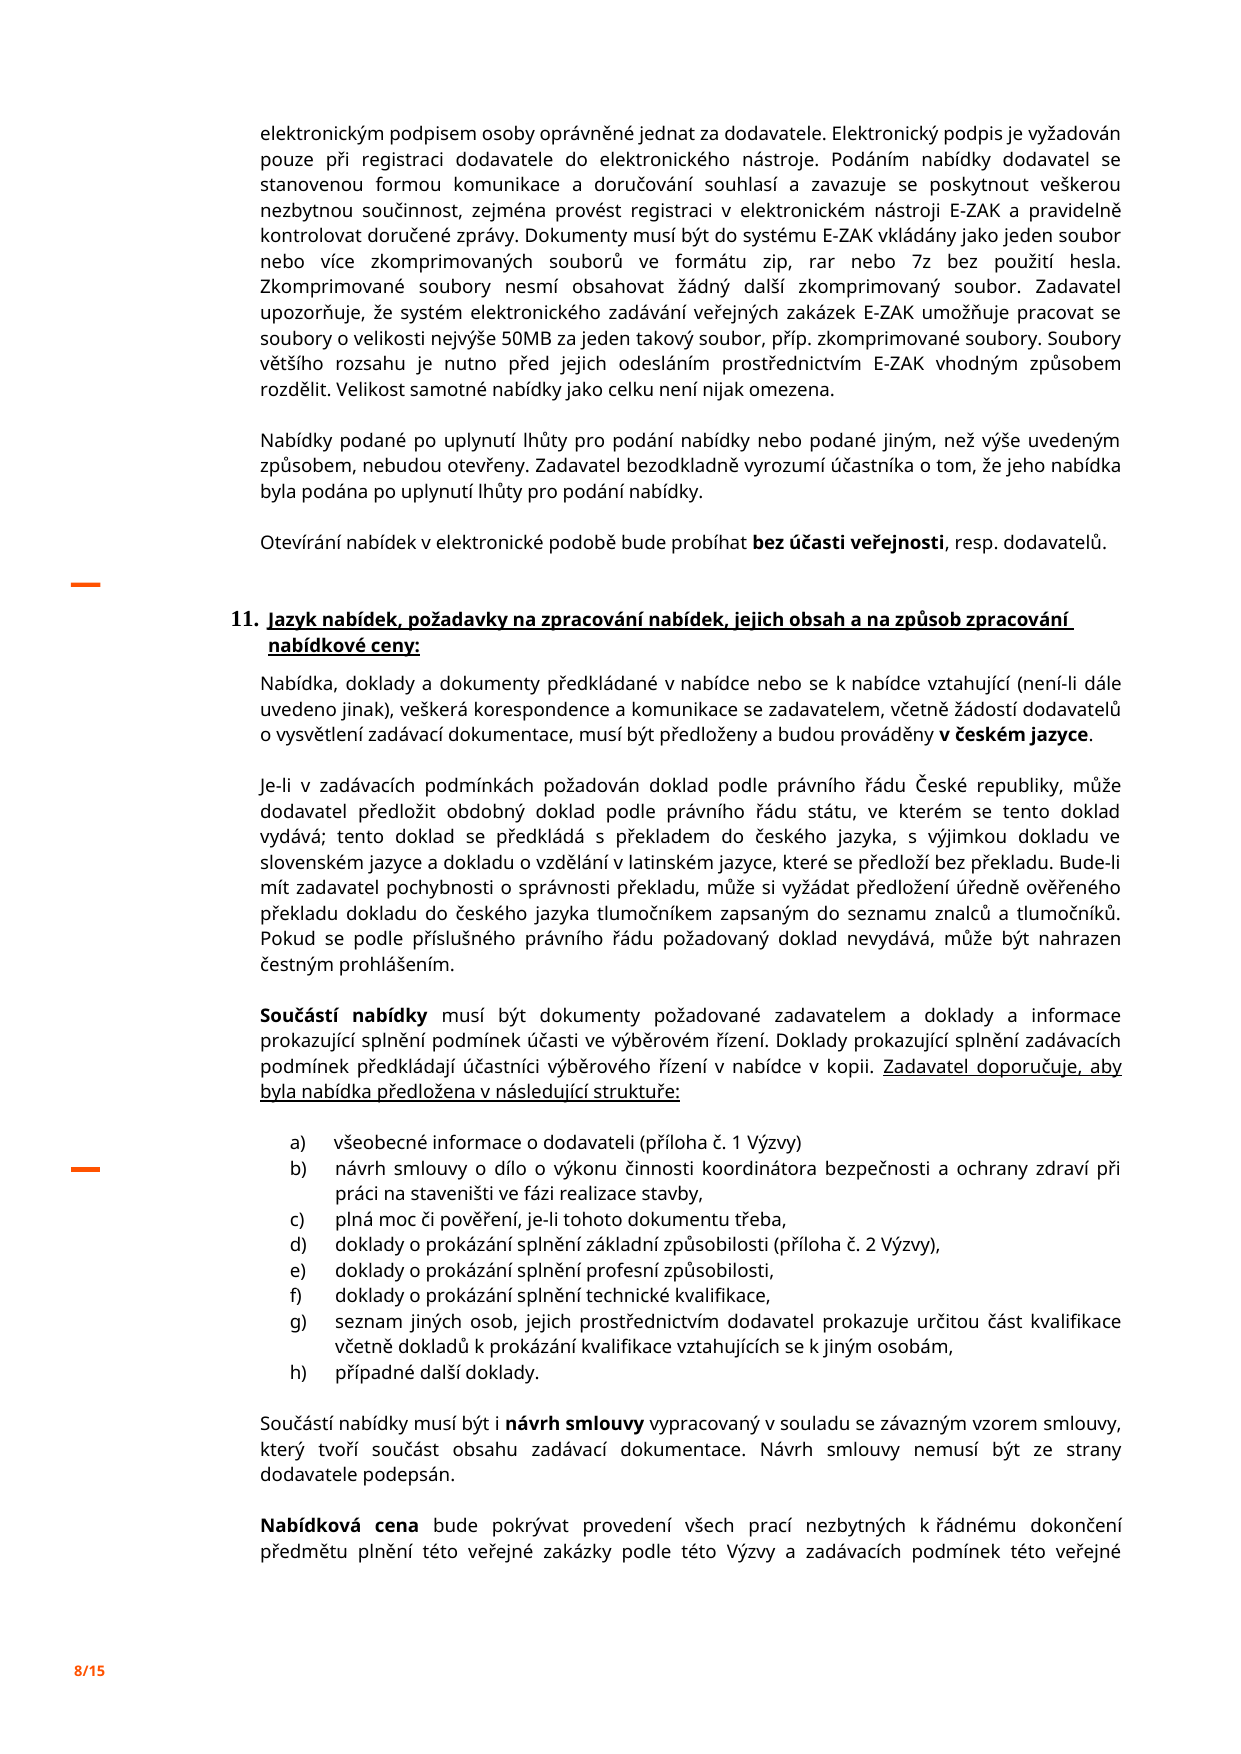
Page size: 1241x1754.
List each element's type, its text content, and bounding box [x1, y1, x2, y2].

list seznam jiných osob, jejich prostřednictvím dodavatel prokazuje určitou část kvalifikace včetně dokladů k prokázání kvalifikace vztahujících se k jiným osobám, [289, 1308, 1122, 1359]
list Jazyk nabídek, požadavky na zpracování nabídek, jejich obsah a na způsob zpracování nabídkové ceny: [230, 606, 1122, 658]
list doklady o prokázání splnění technické kvalifikace, [289, 1283, 1122, 1308]
text Otevírání nabídek v elektronické podobě bude probíhat bez účasti veřejnosti, resp. dodavatelů. [260, 529, 1122, 554]
text Je-li v zadávacích podmínkách požadován doklad podle právního řádu České republiky, může dodavatel předložit obdobný doklad podle právního řádu státu, ve kterém se tento doklad vydává; tento doklad se předkládá s překladem do českého jazyka, s výjimkou dokladu ve slovenském jazyce a dokladu o vzdělání v latinském jazyce, které se předloží bez překladu. Bude-li mít zadavatel pochybnosti o správnosti překladu, může si vyžádat předložení úředně ověřeného překladu dokladu do českého jazyka tlumočníkem zapsaným do seznamu znalců a tlumočníků. Pokud se podle příslušného právního řádu požadovaný doklad nevydává, může být nahrazen čestným prohlášením. [260, 772, 1122, 977]
list případné další doklady. [289, 1359, 1122, 1385]
text Nabídka, doklady a dokumenty předkládané v nabídce nebo se k nabídce vztahující (není-li dále uvedeno jinak), veškerá korespondence a komunikace se zadavatelem, včetně žádostí dodavatelů o vysvětlení zadávací dokumentace, musí být předloženy a budou prováděny v českém jazyce. [260, 670, 1122, 747]
list doklady o prokázání splnění profesní způsobilosti, [289, 1257, 1122, 1283]
list doklady o prokázání splnění základní způsobilosti (příloha č. 2 Výzvy), [289, 1232, 1122, 1257]
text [260, 121, 1122, 401]
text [260, 1512, 1122, 1563]
list všeobecné informace o dodavateli (příloha č. 1 Výzvy) [289, 1130, 1122, 1155]
list plná moc či pověření, je-li tohoto dokumentu třeba, [289, 1206, 1122, 1232]
text Nabídky podané po uplynutí lhůty pro podání nabídky nebo podané jiným, než výše uvedeným způsobem, nebudou otevřeny. Zadavatel bezodkladně vyrozumí účastníka o tom, že jeho nabídka byla podána po uplynutí lhůty pro podání nabídky. [260, 427, 1122, 503]
text Součástí nabídky musí být i návrh smlouvy vypracovaný v souladu se závazným vzorem smlouvy, který tvoří součást obsahu zadávací dokumentace. Návrh smlouvy nemusí být ze strany dodavatele podepsán. [260, 1410, 1122, 1487]
list návrh smlouvy o dílo o výkonu činnosti koordinátora bezpečnosti a ochrany zdraví při práci na staveništi ve fázi realizace stavby, [289, 1155, 1122, 1206]
text Součástí nabídky musí být dokumenty požadované zadavatelem a doklady a informace prokazující splnění podmínek účasti ve výběrovém řízení. Doklady prokazující splnění zadávacích podmínek předkládají účastníci výběrového řízení v nabídce v kopii. Zadavatel doporučuje, aby byla nabídka předložena v následující struktuře: [260, 1002, 1122, 1104]
